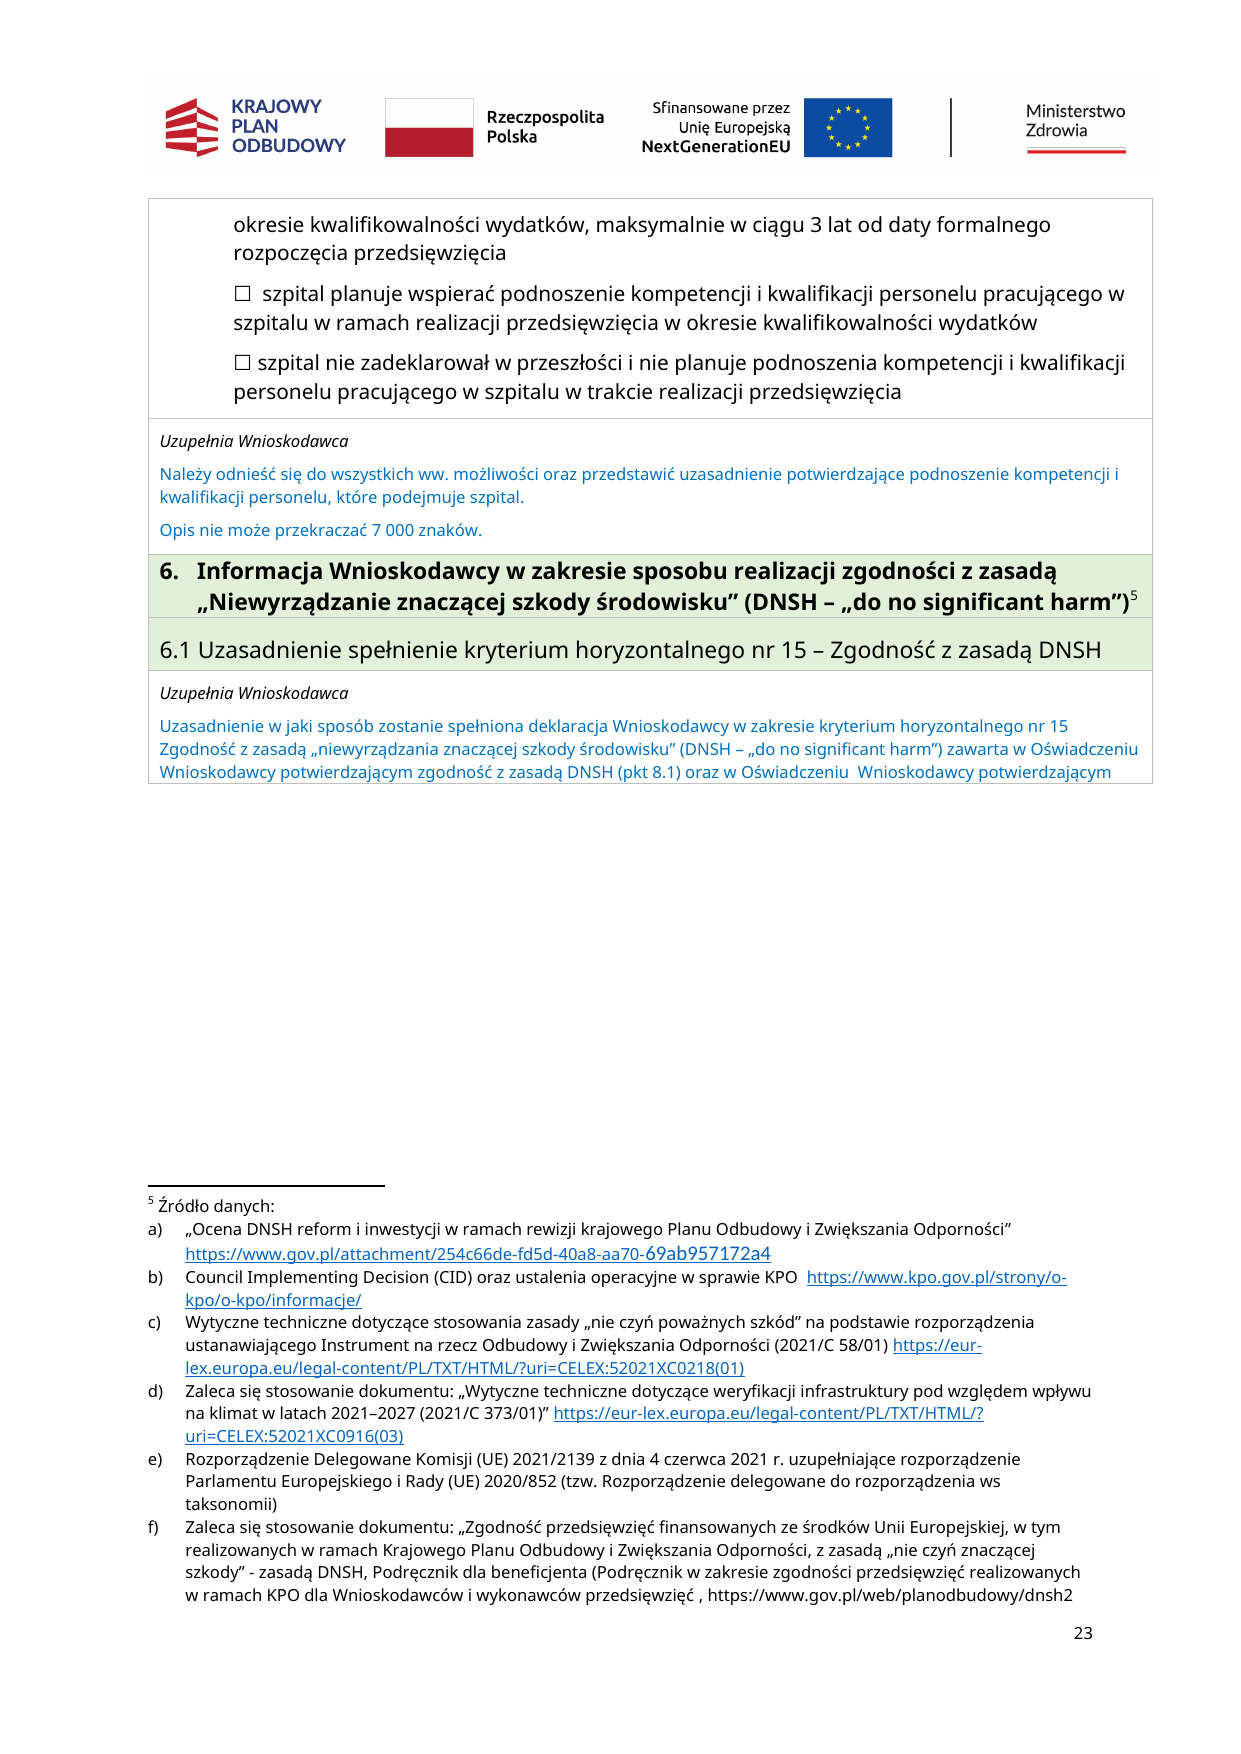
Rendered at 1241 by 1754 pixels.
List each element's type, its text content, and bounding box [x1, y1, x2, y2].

table_cell W celu podniesienia kompetencji i kwalifikacji personelu pracującego w szpitalu w zakresie opieki geriatrycznej i świadczeń pielęgnacyjnych i opiekuńczych w ramach opieki długoterminowej w warunkach stacjonarnych: szpital wspierał podnoszenie kompetencji i kwalifikacji personelu pracującego w szpitalu w okresie kwalifikowalności wydatków, maksymalnie w ciągu 3 lat od daty formalnego rozpoczęcia przedsięwzięcia szpital planuje wspierać podnoszenie kompetencji i kwalifikacji personelu pracującego w szpitalu w ramach realizacji przedsięwzięcia w okresie kwalifikowalności wydatków szpital nie zadeklarował w przeszłości i nie planuje podnoszenia kompetencji i kwalifikacji personelu pracującego w szpitalu w trakcie realizacji przedsięwzięcia [149, 199, 1152, 418]
table_cell Informacja Wnioskodawcy w zakresie sposobu realizacji zgodności z zasadą „Niewyrządzanie znaczącej szkody środowisku” (DNSH – „do no significant harm”) [149, 555, 1152, 617]
table_cell Uzupełnia Wnioskodawca Należy odnieść się do wszystkich ww. możliwości oraz przedstawić uzasadnienie potwierdzające podnoszenie kompetencji i kwalifikacji personelu, które podejmuje szpital. Opis nie może przekraczać 7 000 znaków. [149, 419, 1152, 553]
table_cell 6.1 Uzasadnienie spełnienie kryterium horyzontalnego nr 15 – Zgodność z zasadą DNSH [149, 618, 1152, 670]
table_cell Uzupełnia Wnioskodawca Uzasadnienie w jaki sposób zostanie spełniona deklaracja Wnioskodawcy w zakresie kryterium horyzontalnego nr 15 Zgodność z zasadą „niewyrządzania znaczącej szkody środowisku” (DNSH – „do no significant harm”) zawarta w Oświadczeniu Wnioskodawcy potwierdzającym zgodność z zasadą DNSH (pkt 8.1) oraz w Oświadczeniu Wnioskodawcy potwierdzającym zgodność realizowanego projektu inwestycyjnego z krajowymi wymogami środowiskowymi (pkt 8.2), wraz z określeniem dokumentacji, która potwierdza tę zgodność. Opis nie może przekraczać 10 000 znaków. [149, 671, 1152, 783]
